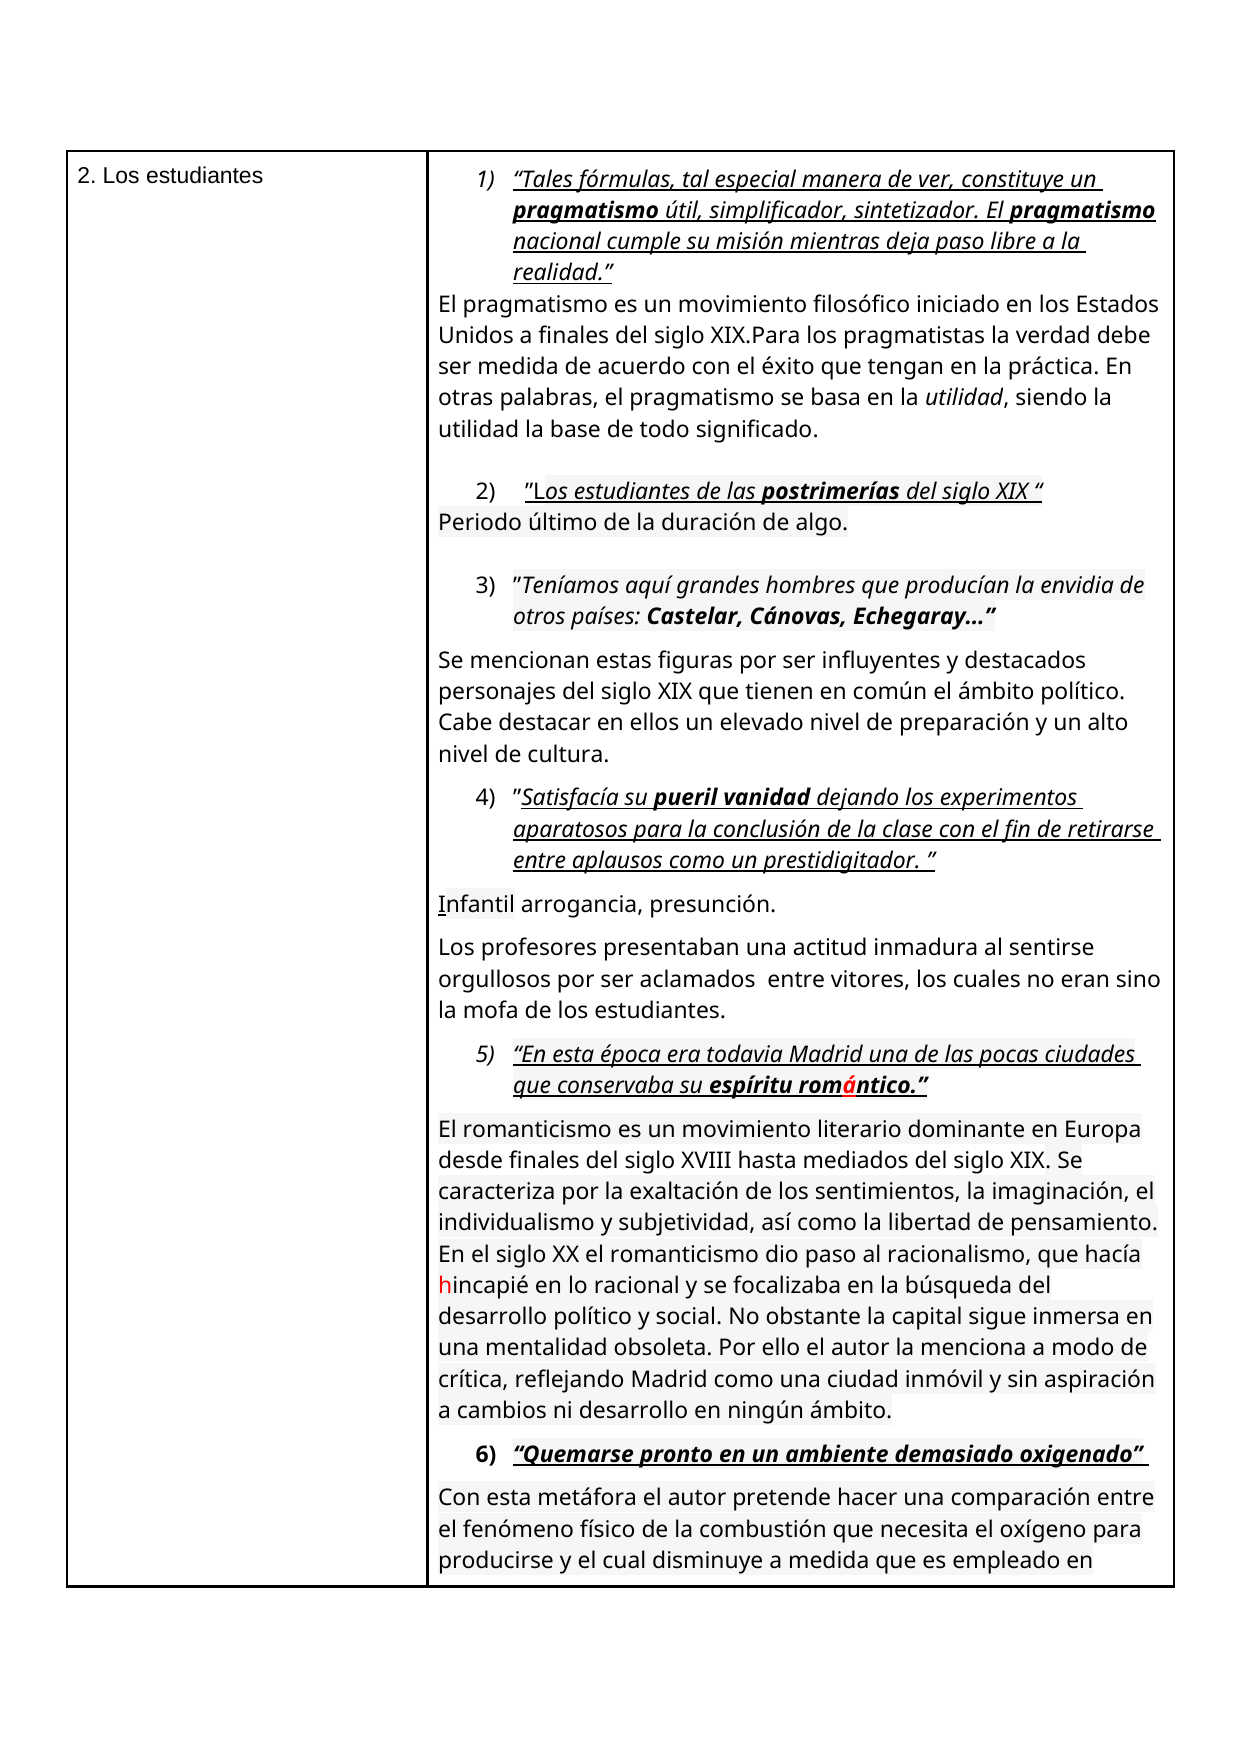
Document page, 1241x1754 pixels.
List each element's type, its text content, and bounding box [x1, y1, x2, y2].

table_cell 2. Los estudiantes [68, 152, 426, 1585]
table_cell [429, 152, 1173, 1585]
